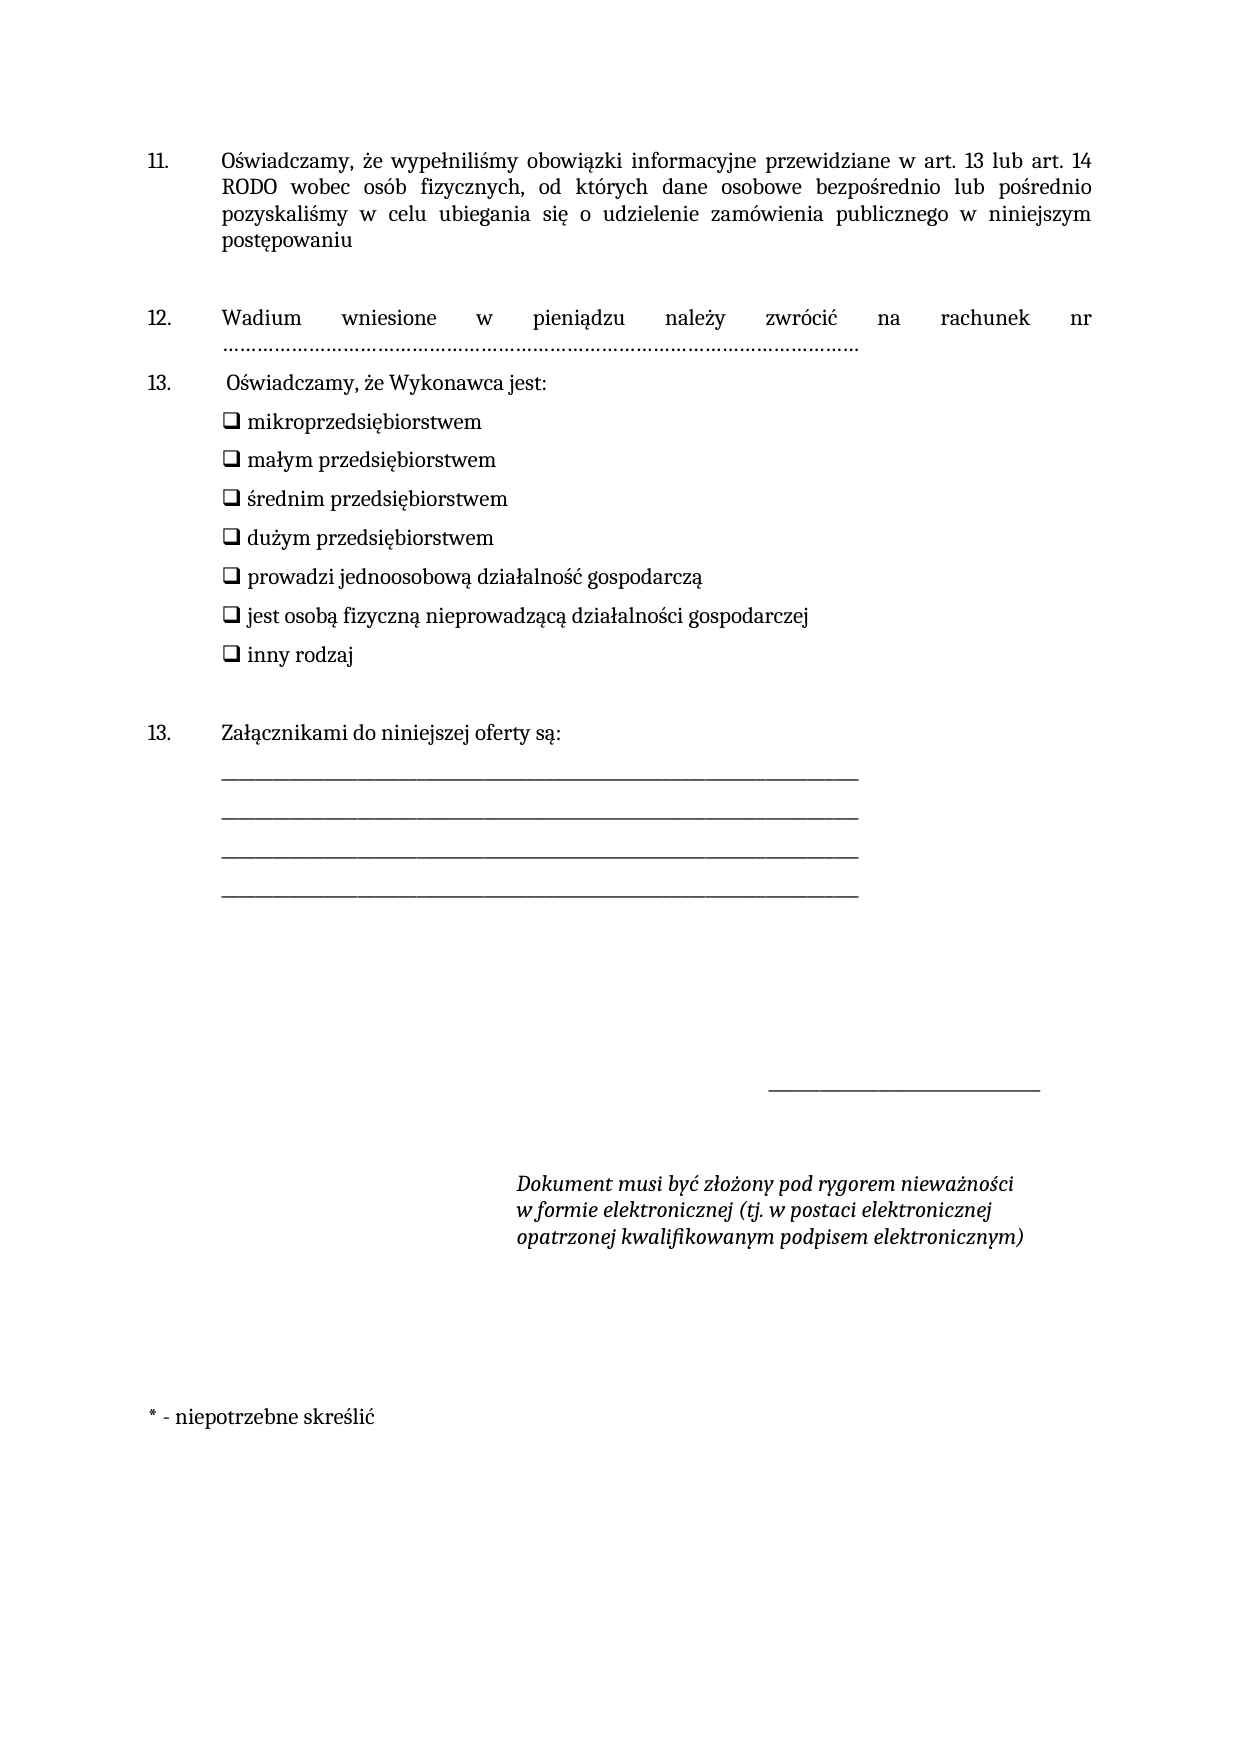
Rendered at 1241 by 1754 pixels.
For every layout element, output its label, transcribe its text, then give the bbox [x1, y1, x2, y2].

text Dokument musi być złożony pod rygorem nieważności w formie elektronicznej (tj. w postaci elektronicznej opatrzonej kwalifikowanym podpisem elektronicznym) [516, 1171, 1093, 1250]
text mikroprzedsiębiorstwem [221, 408, 1093, 435]
text * - niepotrzebne skreślić [148, 1404, 1093, 1430]
text 11. Oświadczamy, że wypełniliśmy obowiązki informacyjne przewidziane w art. 13 lub art. 14 RODO wobec osób fizycznych, od których dane osobowe bezpośrednio lub pośrednio pozyskaliśmy w celu ubiegania się o udzielenie zamówienia publicznego w niniejszym postępowaniu [148, 148, 1093, 253]
text ___________________________________________________________________________ [221, 797, 1093, 823]
text 13. Oświadczamy, że Wykonawca jest: [148, 369, 1093, 396]
text inny rodzaj [221, 642, 1093, 668]
text ________________________________ [738, 1069, 1093, 1119]
text jest osobą fizyczną nieprowadzącą działalności gospodarczej [221, 603, 1093, 629]
text prowadzi jednoosobową działalność gospodarczą [221, 564, 1093, 590]
text 12. Wadium wniesione w pieniądzu należy zwrócić na rachunek nr ………………………………………………………………………………………………… [148, 304, 1093, 357]
text dużym przedsiębiorstwem [221, 525, 1093, 551]
text średnim przedsiębiorstwem [221, 486, 1093, 512]
text ___________________________________________________________________________ [221, 836, 1093, 862]
text ___________________________________________________________________________ [221, 875, 1093, 901]
text ___________________________________________________________________________ [221, 758, 1093, 784]
text 13. Załącznikami do niniejszej oferty są: [148, 719, 1093, 746]
text małym przedsiębiorstwem [221, 447, 1093, 474]
